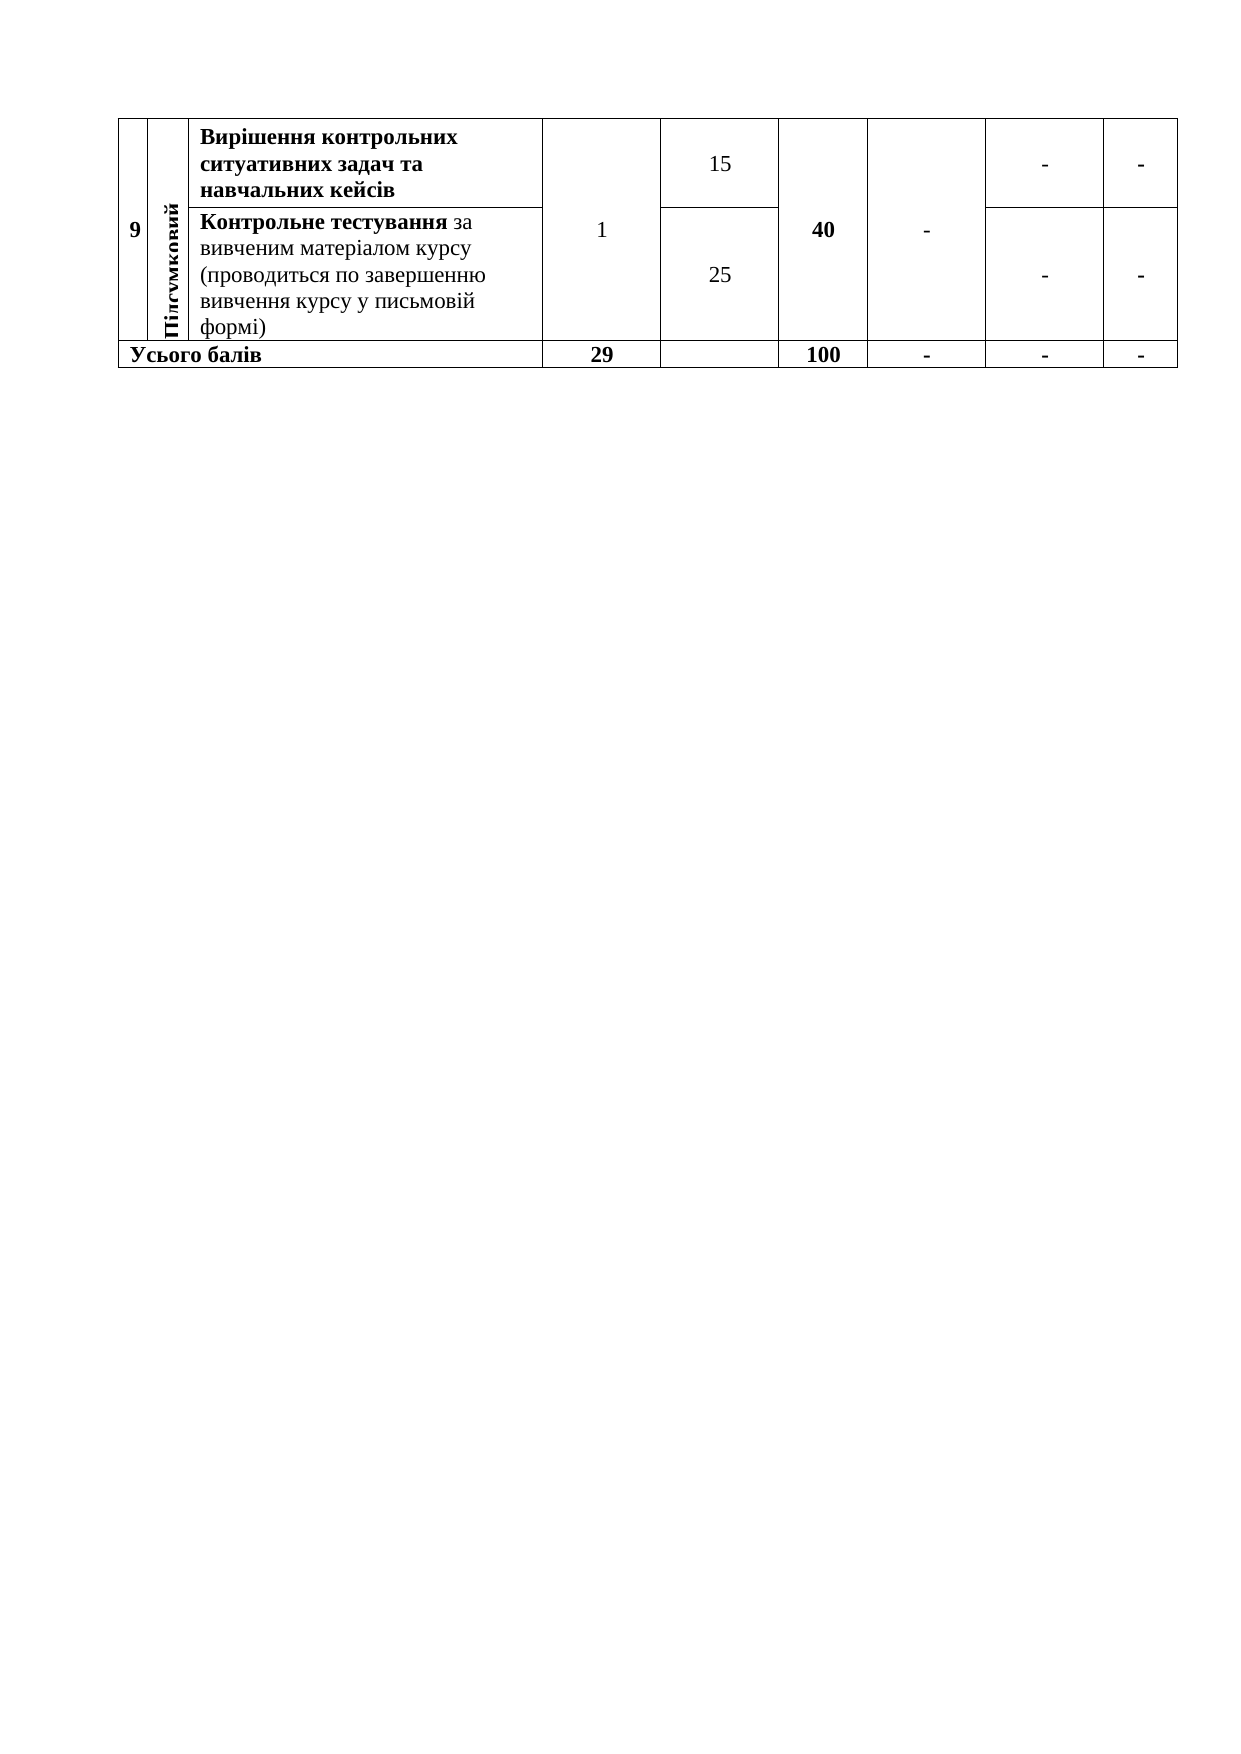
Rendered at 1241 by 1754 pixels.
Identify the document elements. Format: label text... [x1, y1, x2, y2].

table_cell 25 [661, 208, 778, 340]
table_cell 1 [543, 119, 660, 340]
table_cell Усього балів [119, 341, 542, 367]
table_cell Контрольне тестування за вивченим матеріалом курсу (проводиться по завершенню вивчення курсу у письмовій формі) [189, 208, 542, 340]
table_cell - [1104, 119, 1177, 207]
table_cell - [1104, 341, 1177, 367]
table_cell - [986, 341, 1103, 367]
table_cell Підсумковий контроль – залік [148, 119, 188, 340]
table_cell [661, 341, 778, 367]
table_cell - [868, 119, 985, 340]
table_cell 40 [779, 119, 867, 340]
table_cell 15 [661, 119, 778, 207]
table_cell - [1104, 208, 1177, 340]
table_cell 100 [779, 341, 867, 367]
table_cell 9 [119, 119, 147, 340]
table_cell - [986, 119, 1103, 207]
table_cell - [986, 208, 1103, 340]
table_cell - [868, 341, 985, 367]
table_cell Вирішення контрольних ситуативних задач та навчальних кейсів [189, 119, 542, 207]
table_cell 29 [543, 341, 660, 367]
